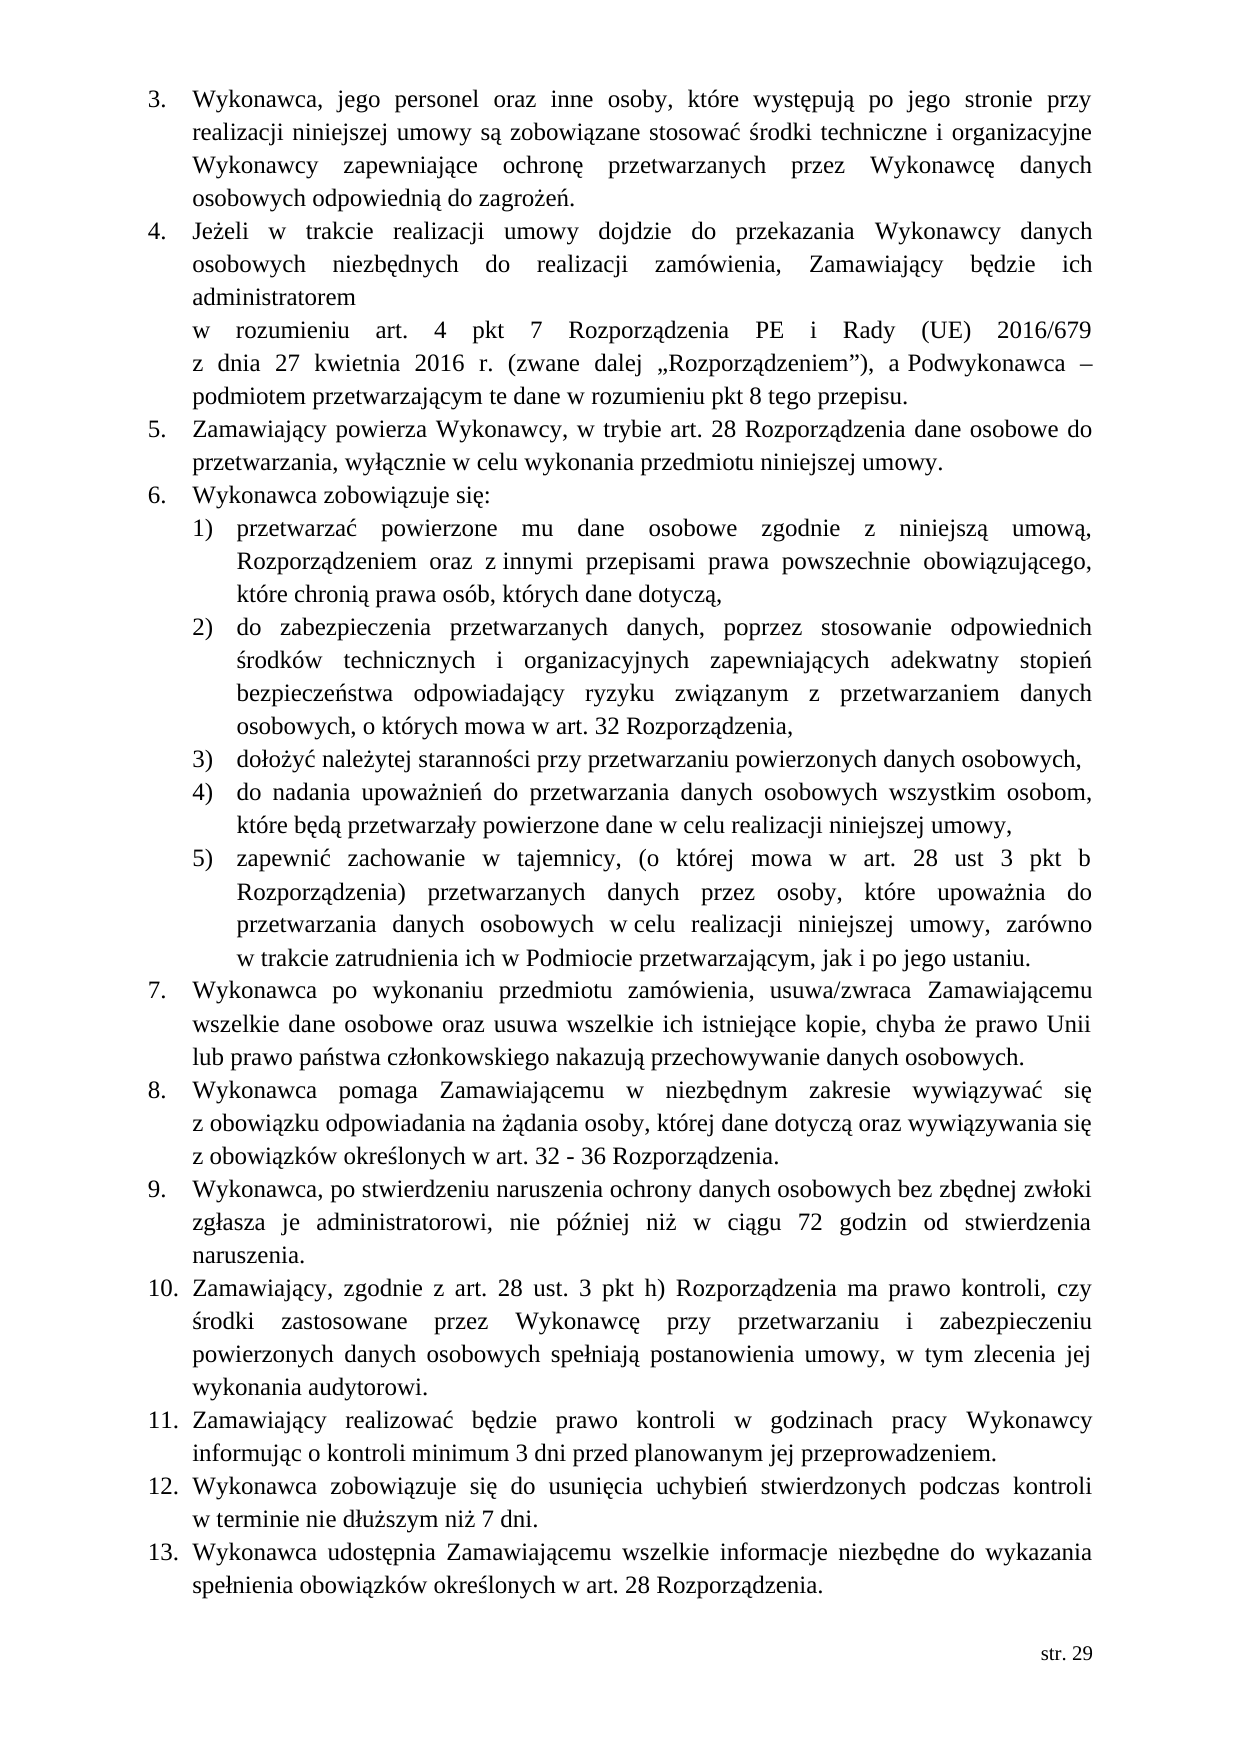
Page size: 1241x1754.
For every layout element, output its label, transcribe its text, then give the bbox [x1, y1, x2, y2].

list przetwarzać powierzone mu dane osobowe zgodnie z niniejszą umową, Rozporządzeniem oraz z innymi przepisami prawa powszechnie obowiązującego, które chronią prawa osób, których dane dotyczą, [192, 513, 1092, 608]
list do zabezpieczenia przetwarzanych danych, poprzez stosowanie odpowiednich środków technicznych i organizacyjnych zapewniających adekwatny stopień bezpieczeństwa odpowiadający ryzyku związanym z przetwarzaniem danych osobowych, o których mowa w art. 32 Rozporządzenia, [192, 612, 1092, 740]
list Zamawiający powierza Wykonawcy, w trybie art. 28 Rozporządzenia dane osobowe do przetwarzania, wyłącznie w celu wykonania przedmiotu niniejszej umowy. [148, 414, 1092, 476]
list zapewnić zachowanie w tajemnicy, (o której mowa w art. 28 ust 3 pkt b Rozporządzenia) przetwarzanych danych przez osoby, które upoważnia do przetwarzania danych osobowych w celu realizacji niniejszej umowy, zarówno w trakcie zatrudnienia ich w Podmiocie przetwarzającym, jak i po jego ustaniu. [192, 843, 1092, 971]
list Wykonawca, jego personel oraz inne osoby, które występują po jego stronie przy realizacji niniejszej umowy są zobowiązane stosować środki techniczne i organizacyjne Wykonawcy zapewniające ochronę przetwarzanych przez Wykonawcę danych osobowych odpowiednią do zagrożeń. [148, 84, 1092, 212]
list Wykonawca pomaga Zamawiającemu w niezbędnym zakresie wywiązywać się z obowiązku odpowiadania na żądania osoby, której dane dotyczą oraz wywiązywania się z obowiązków określonych w art. 32 - 36 Rozporządzenia. [148, 1075, 1092, 1169]
list dołożyć należytej staranności przy przetwarzaniu powierzonych danych osobowych, [192, 744, 1092, 773]
list do nadania upoważnień do przetwarzania danych osobowych wszystkim osobom, które będą przetwarzały powierzone dane w celu realizacji niniejszej umowy, [192, 777, 1092, 839]
list Zamawiający, zgodnie z art. 28 ust. 3 pkt h) Rozporządzenia ma prawo kontroli, czy środki zastosowane przez Wykonawcę przy przetwarzaniu i zabezpieczeniu powierzonych danych osobowych spełniają postanowienia umowy, w tym zlecenia jej wykonania audytorowi. [148, 1273, 1092, 1401]
list Wykonawca zobowiązuje się do usunięcia uchybień stwierdzonych podczas kontroli w terminie nie dłuższym niż 7 dni. [148, 1471, 1092, 1533]
list Jeżeli w trakcie realizacji umowy dojdzie do przekazania Wykonawcy danych osobowych niezbędnych do realizacji zamówienia, Zamawiający będzie ich administratorem w rozumieniu art. 4 pkt 7 Rozporządzenia PE i Rady (UE) 2016/679 z dnia 27 kwietnia 2016 r. (zwane dalej „Rozporządzeniem”), a Podwykonawca – podmiotem przetwarzającym te dane w rozumieniu pkt 8 tego przepisu. [148, 216, 1092, 410]
list Wykonawca udostępnia Zamawiającemu wszelkie informacje niezbędne do wykazania spełnienia obowiązków określonych w art. 28 Rozporządzenia. [148, 1537, 1092, 1599]
list Wykonawca zobowiązuje się: [148, 480, 1092, 509]
list Wykonawca po wykonaniu przedmiotu zamówienia, usuwa/zwraca Zamawiającemu wszelkie dane osobowe oraz usuwa wszelkie ich istniejące kopie, chyba że prawo Unii lub prawo państwa członkowskiego nakazują przechowywanie danych osobowych. [148, 976, 1092, 1070]
list Zamawiający realizować będzie prawo kontroli w godzinach pracy Wykonawcy informując o kontroli minimum 3 dni przed planowanym jej przeprowadzeniem. [148, 1405, 1092, 1467]
list Wykonawca, po stwierdzeniu naruszenia ochrony danych osobowych bez zbędnej zwłoki zgłasza je administratorowi, nie później niż w ciągu 72 godzin od stwierdzenia naruszenia. [148, 1174, 1092, 1268]
